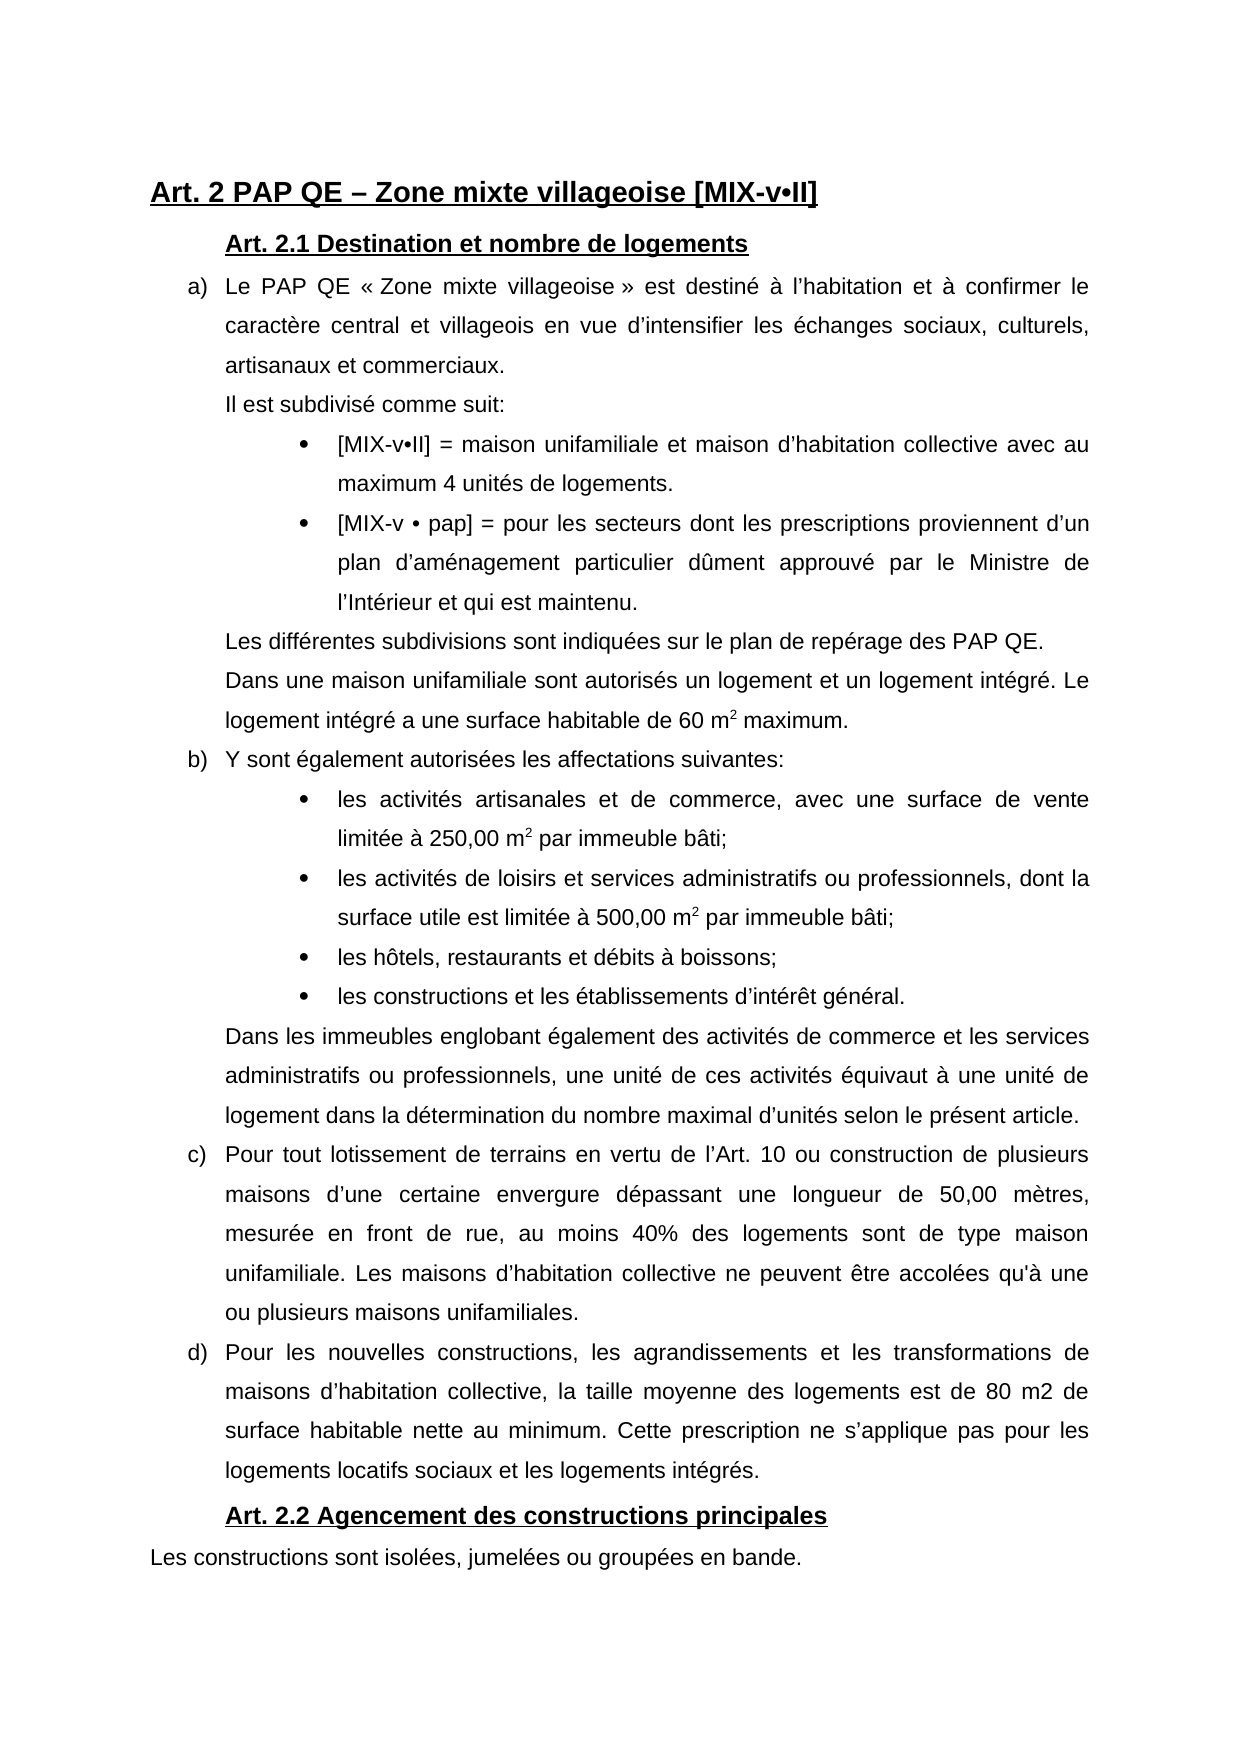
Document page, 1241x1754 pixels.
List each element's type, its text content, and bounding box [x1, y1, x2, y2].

list les activités de loisirs et services administratifs ou professionnels, dont la surface utile est limitée à 500,00 m2 par immeuble bâti; [300, 865, 1090, 931]
list Le PAP QE « Zone mixte villageoise » est destiné à l’habitation et à confirmer le caractère central et villageois en vue d’intensifier les échanges sociaux, culturels, artisanaux et commerciaux. [187, 273, 1090, 378]
text Les différentes subdivisions sont indiquées sur le plan de repérage des PAP QE. [225, 628, 1090, 654]
text Les constructions sont isolées, jumelées ou groupées en bande. [150, 1544, 1090, 1570]
text Dans une maison unifamiliale sont autorisés un logement et un logement intégré. Le logement intégré a une surface habitable de 60 m2 maximum. [225, 667, 1090, 733]
list Pour les nouvelles constructions, les agrandissements et les transformations de maisons d’habitation collective, la taille moyenne des logements est de 80 m2 de surface habitable nette au minimum. Cette prescription ne s’applique pas pour les logements locatifs sociaux et les logements intégrés. [187, 1338, 1090, 1483]
list les hôtels, restaurants et débits à boissons; [300, 944, 1090, 970]
list [MIX-v•II] = maison unifamiliale et maison d’habitation collective avec au maximum 4 unités de logements. [300, 431, 1090, 496]
text Dans les immeubles englobant également des activités de commerce et les services administratifs ou professionnels, une unité de ces activités équivaut à une unité de logement dans la détermination du nombre maximal d’unités selon le présent article. [225, 1023, 1090, 1128]
subtitle Art. 2 PAP QE – Zone mixte villageoise [MIX-v•II] [150, 175, 1090, 208]
list Y sont également autorisées les affectations suivantes: [187, 746, 1090, 773]
list les constructions et les établissements d’intérêt général. [300, 983, 1090, 1009]
subtitle Art. 2.1 Destination et nombre de logements [225, 229, 1090, 258]
list Pour tout lotissement de terrains en vertu de l’Art. 10 ou construction de plusieurs maisons d’une certaine envergure dépassant une longueur de 50,00 mètres, mesurée en front de rue, au moins 40% des logements sont de type maison unifamiliale. Les maisons d’habitation collective ne peuvent être accolées qu'à une ou plusieurs maisons unifamiliales. [187, 1141, 1090, 1325]
subtitle Art. 2.2 Agencement des constructions principales [225, 1501, 1090, 1529]
text Il est subdivisé comme suit: [225, 391, 1090, 417]
list les activités artisanales et de commerce, avec une surface de vente limitée à 250,00 m2 par immeuble bâti; [300, 786, 1090, 852]
list [MIX-v • pap] = pour les secteurs dont les prescriptions proviennent d’un plan d’aménagement particulier dûment approuvé par le Ministre de l’Intérieur et qui est maintenu. [300, 509, 1090, 615]
